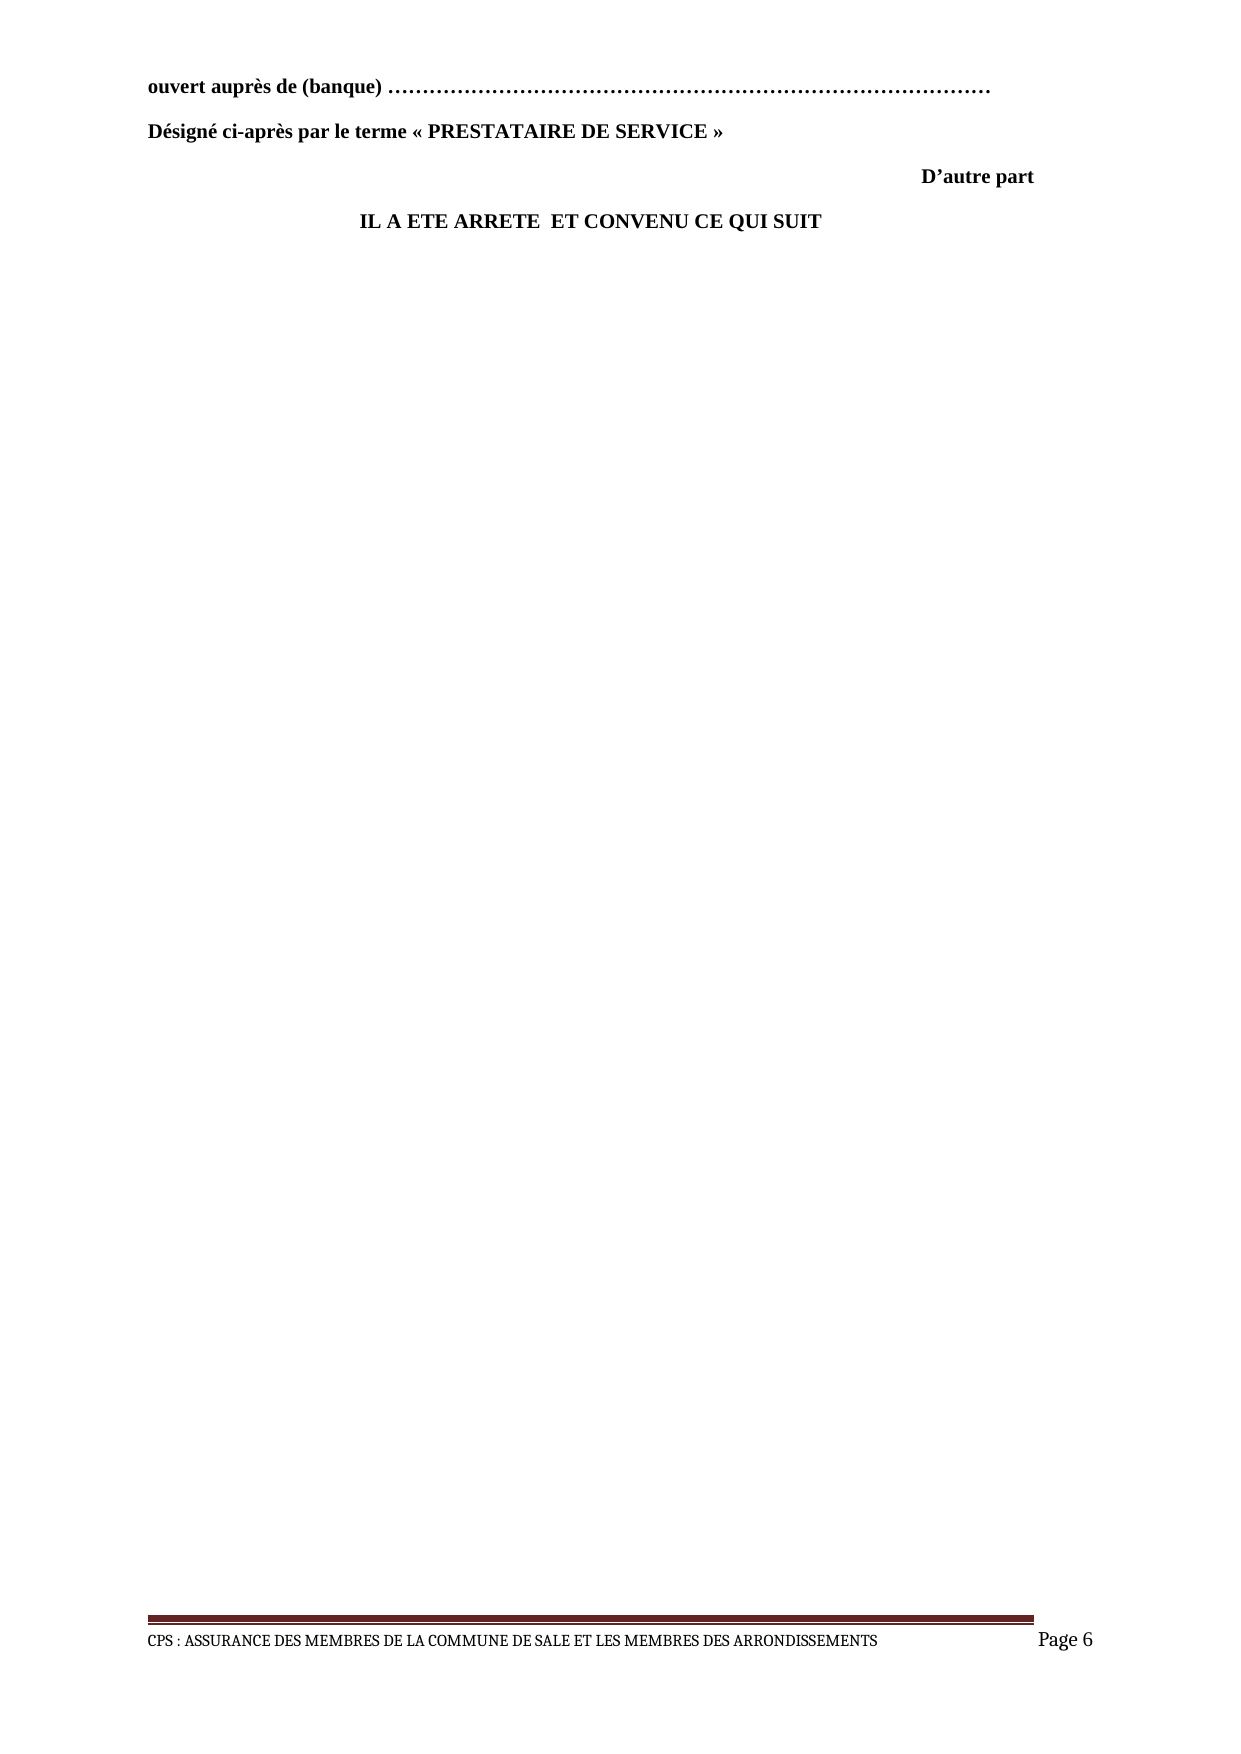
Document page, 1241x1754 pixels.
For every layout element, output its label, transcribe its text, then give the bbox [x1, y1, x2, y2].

text D’autre part [148, 164, 1034, 188]
text IL A ETE ARRETE ET CONVENU CE QUI SUIT [148, 208, 1034, 233]
text Désigné ci-après par le terme « PRESTATAIRE DE SERVICE » [148, 119, 1034, 143]
text ouvert auprès de (banque) …………………………………………………………………………… [148, 74, 1034, 98]
